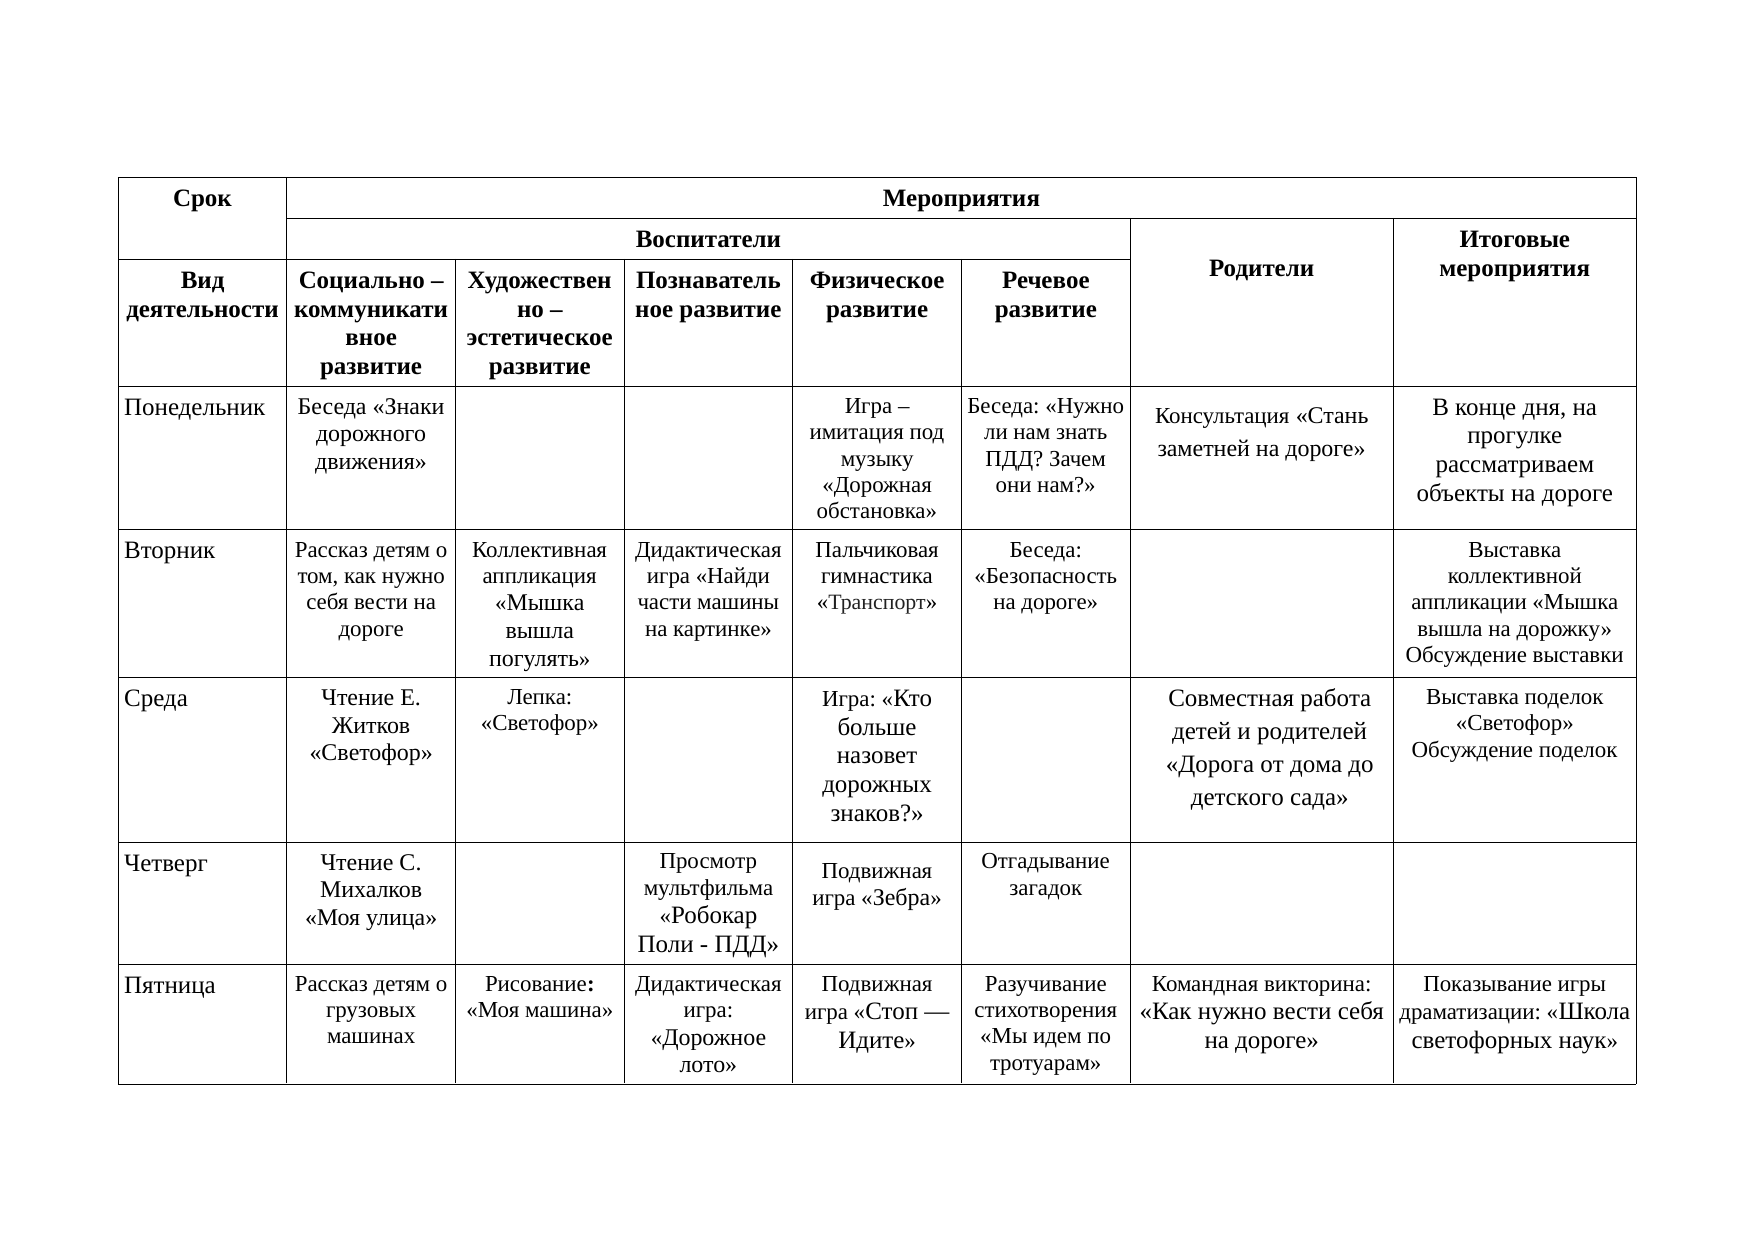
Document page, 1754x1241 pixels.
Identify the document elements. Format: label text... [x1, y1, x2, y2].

table_cell Разучивание стихотворения «Мы идем по тротуарам» [962, 965, 1130, 1083]
table_cell Понедельник [119, 387, 286, 529]
table_cell Игра: «Кто больше назовет дорожных знаков?» [793, 678, 961, 841]
table_header Мероприятия [287, 178, 1636, 218]
table_cell Коллективная аппликация «Мышка вышла погулять» [456, 530, 624, 677]
table_cell Подвижная игра «Стоп — Идите» [793, 965, 961, 1083]
table_cell Консультация «Стань заметней на дороге» [1131, 387, 1393, 529]
table_cell Дидактическая игра «Найди части машины на картинке» [625, 530, 792, 677]
table_cell [456, 843, 624, 963]
table_cell Воспитатели [287, 219, 1130, 259]
table_cell Чтение Е. Житков «Светофор» [287, 678, 455, 841]
table_cell Командная викторина: «Как нужно вести себя на дороге» [1131, 965, 1393, 1083]
table_cell Пятница [119, 965, 286, 1083]
table_cell Выставка коллективной аппликации «Мышка вышла на дорожку» Обсуждение выставки [1394, 530, 1636, 677]
table_cell [456, 387, 624, 529]
table_cell Лепка: «Светофор» [456, 678, 624, 841]
table_cell Среда [119, 678, 286, 841]
table_cell [1131, 530, 1393, 677]
table_cell Чтение С. Михалков «Моя улица» [287, 843, 455, 963]
table_cell [1394, 843, 1636, 963]
table_cell Четверг [119, 843, 286, 963]
table_cell Беседа: «Безопасность на дороге» [962, 530, 1130, 677]
table_cell Рисование: «Моя машина» [456, 965, 624, 1083]
table_cell Пальчиковая гимнастика «Транспорт» [793, 530, 961, 677]
table_cell Родители [1131, 219, 1393, 386]
table_cell Показывание игры драматизации: «Школа светофорных наук» [1394, 965, 1636, 1083]
table_cell Игра – имитация под музыку «Дорожная обстановка» [793, 387, 961, 529]
table_cell Вид деятельности [119, 260, 286, 386]
table_cell Беседа «Знаки дорожного движения» [287, 387, 455, 529]
table_cell Дидактическая игра: «Дорожное лото» [625, 965, 792, 1083]
table_cell Рассказ детям о грузовых машинах [287, 965, 455, 1083]
table_cell Отгадывание загадок [962, 843, 1130, 963]
table_cell [1131, 843, 1393, 963]
table_cell Просмотр мультфильма «Робокар Поли - ПДД» [625, 843, 792, 963]
table_cell Итоговые мероприятия [1394, 219, 1636, 386]
table_cell Рассказ детям о том, как нужно себя вести на дороге [287, 530, 455, 677]
table_cell Социально – коммуникативное развитие [287, 260, 455, 386]
table_cell Совместная работа детей и родителей «Дорога от дома до детского сада» [1131, 678, 1393, 841]
table_cell В конце дня, на прогулке рассматриваем объекты на дороге [1394, 387, 1636, 529]
table_cell Беседа: «Нужно ли нам знать ПДД? Зачем они нам?» [962, 387, 1130, 529]
table_cell Художественно – эстетическое развитие [456, 260, 624, 386]
table_cell [625, 387, 792, 529]
table_cell [962, 678, 1130, 841]
table_cell Физическое развитие [793, 260, 961, 386]
table_cell [625, 678, 792, 841]
table_cell Выставка поделок «Светофор» Обсуждение поделок [1394, 678, 1636, 841]
table_cell Речевое развитие [962, 260, 1130, 386]
table_header Срок [119, 178, 286, 259]
table_cell Подвижная игра «Зебра» [793, 843, 961, 963]
table_cell Познавательное развитие [625, 260, 792, 386]
table_cell Вторник [119, 530, 286, 677]
